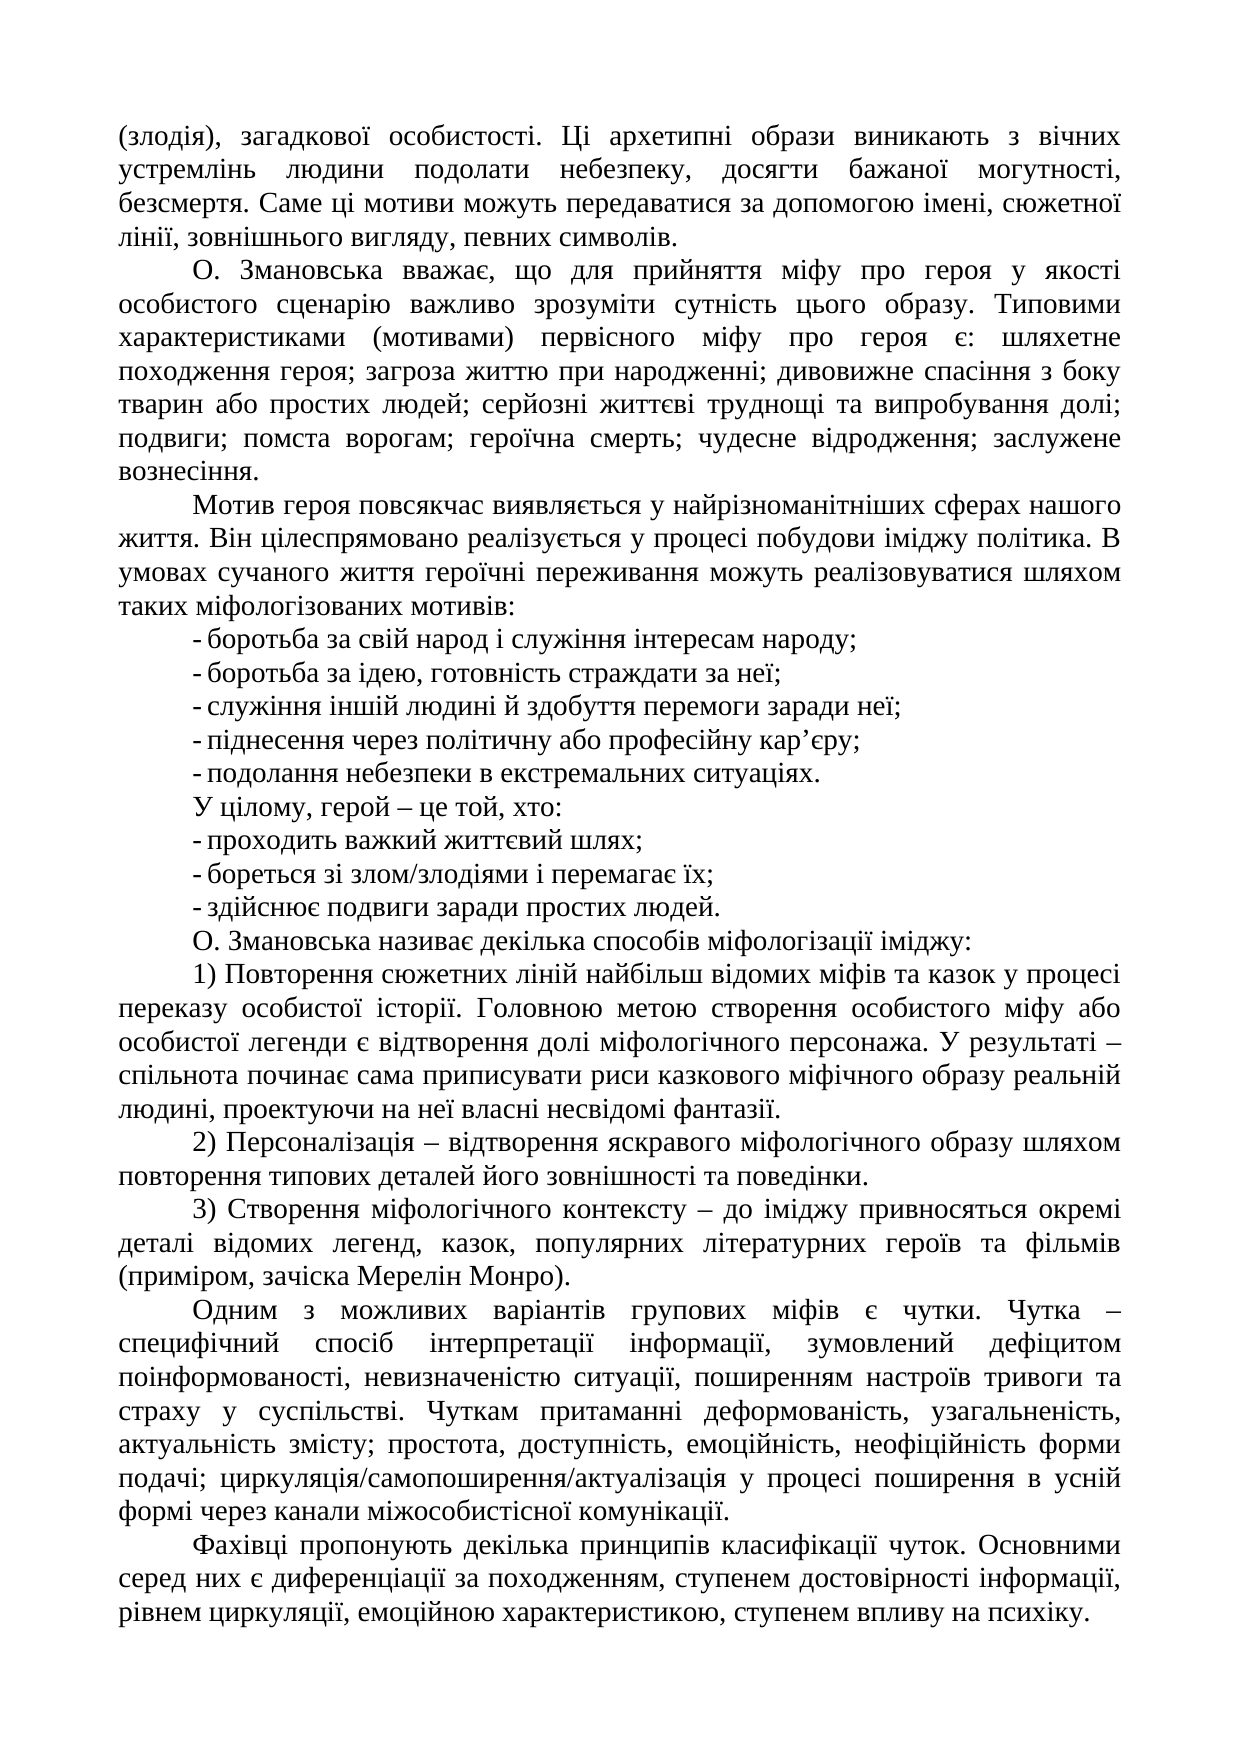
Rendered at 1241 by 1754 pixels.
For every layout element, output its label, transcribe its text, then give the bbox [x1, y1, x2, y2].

list подолання небезпеки в екстремальних ситуаціях. [192, 755, 1122, 789]
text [118, 118, 1122, 252]
text О. Змановська називає декілька способів міфологізації іміджу: [118, 923, 1122, 957]
text 2) Персоналізація – відтворення яскравого міфологічного образу шляхом повторення типових деталей його зовнішності та поведінки. [118, 1124, 1122, 1191]
list служіння іншій людині й здобуття перемоги заради неї; [192, 688, 1122, 722]
text У цілому, герой – це той, хто: [118, 789, 1122, 822]
list бореться зі злом/злодіями і перемагає їх; [192, 856, 1122, 889]
list здійснює подвиги заради простих людей. [192, 889, 1122, 923]
text 3) Створення міфологічного контексту – до іміджу привносяться окремі деталі відомих легенд, казок, популярних літературних героїв та фільмів (приміром, зачіска Мерелін Монро). [118, 1191, 1122, 1292]
list боротьба за ідею, готовність страждати за неї; [192, 655, 1122, 688]
list боротьба за свій народ і служіння інтересам народу; [192, 621, 1122, 655]
text 1) Повторення сюжетних ліній найбільш відомих міфів та казок у процесі переказу особистої історії. Головною метою створення особистого міфу або особистої легенди є відтворення долі міфологічного персонажа. У результаті – спільнота починає сама приписувати риси казкового міфічного образу реальній людині, проектуючи на неї власні несвідомі фантазії. [118, 957, 1122, 1124]
list піднесення через політичну або професійну кар’єру; [192, 722, 1122, 755]
text Мотив героя повсякчас виявляється у найрізноманітніших сферах нашого життя. Він цілеспрямовано реалізується у процесі побудови іміджу політика. В умовах сучаного життя героїчні переживання можуть реалізовуватися шляхом таких міфологізованих мотивів: [118, 487, 1122, 621]
list проходить важкий життєвий шлях; [192, 822, 1122, 856]
text О. Змановська вважає, що для прийняття міфу про героя у якості особистого сценарію важливо зрозуміти сутність цього образу. Типовими характеристиками (мотивами) первісного міфу про героя є: шляхетне походження героя; загроза життю при народженні; дивовижне спасіння з боку тварин або простих людей; серйозні життєві труднощі та випробування долі; подвиги; помста ворогам; героїчна смерть; чудесне відродження; заслужене вознесіння. [118, 252, 1122, 487]
text Одним з можливих варіантів групових міфів є чутки. Чутка – специфічний спосіб інтерпретації інформації, зумовлений дефіцитом поінформованості, невизначеністю ситуації, поширенням настроїв тривоги та страху у суспільстві. Чуткам притаманні деформованість, узагальненість, актуальність змісту; простота, доступність, емоційність, неофіційність форми подачі; циркуляція/самопоширення/актуалізація у процесі поширення в усній формі через канали міжособистісної комунікації. [118, 1292, 1122, 1527]
text Фахівці пропонують декілька принципів класифікації чуток. Основними серед них є диференціації за походженням, ступенем достовірності інформації, рівнем циркуляції, емоційною характеристикою, ступенем впливу на психіку. [118, 1527, 1122, 1627]
